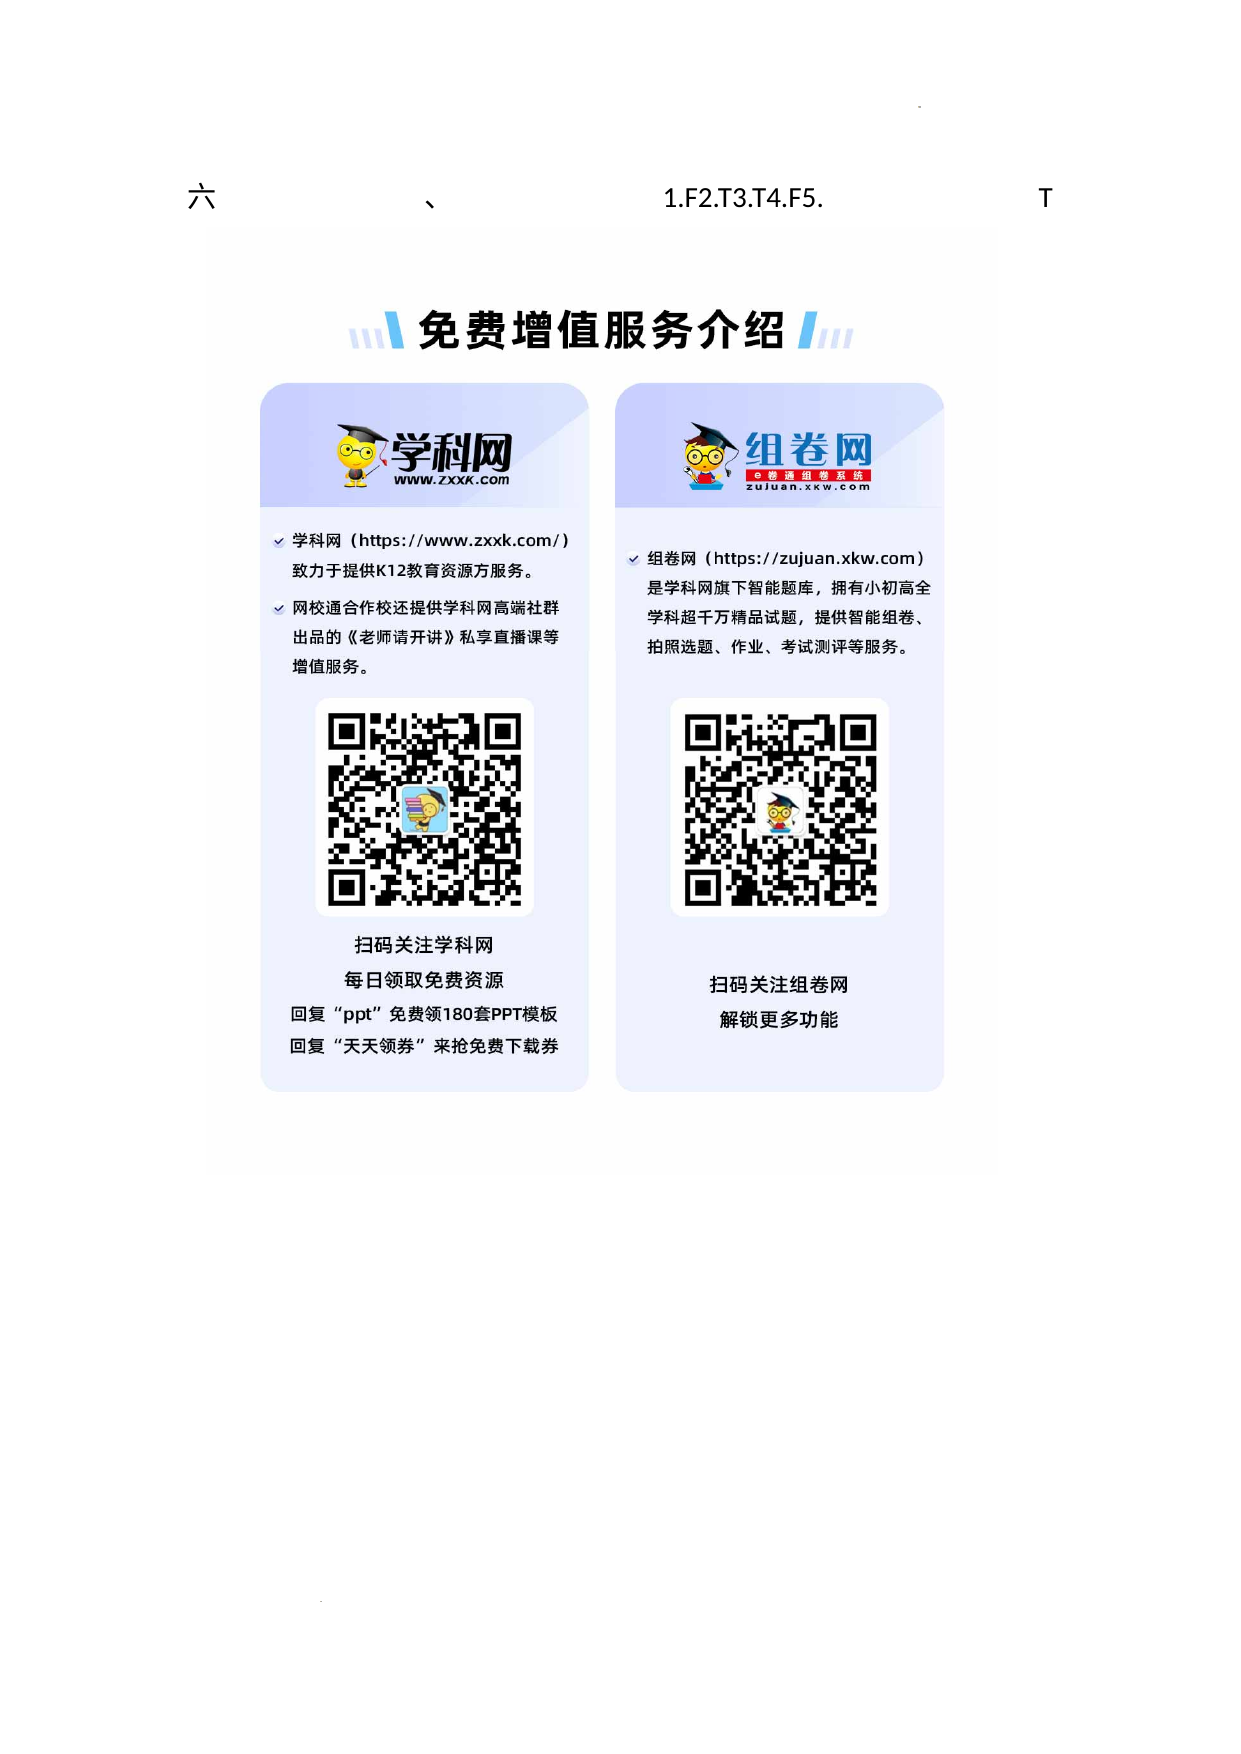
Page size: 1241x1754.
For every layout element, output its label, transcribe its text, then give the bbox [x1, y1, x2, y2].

picture [206, 227, 998, 1175]
